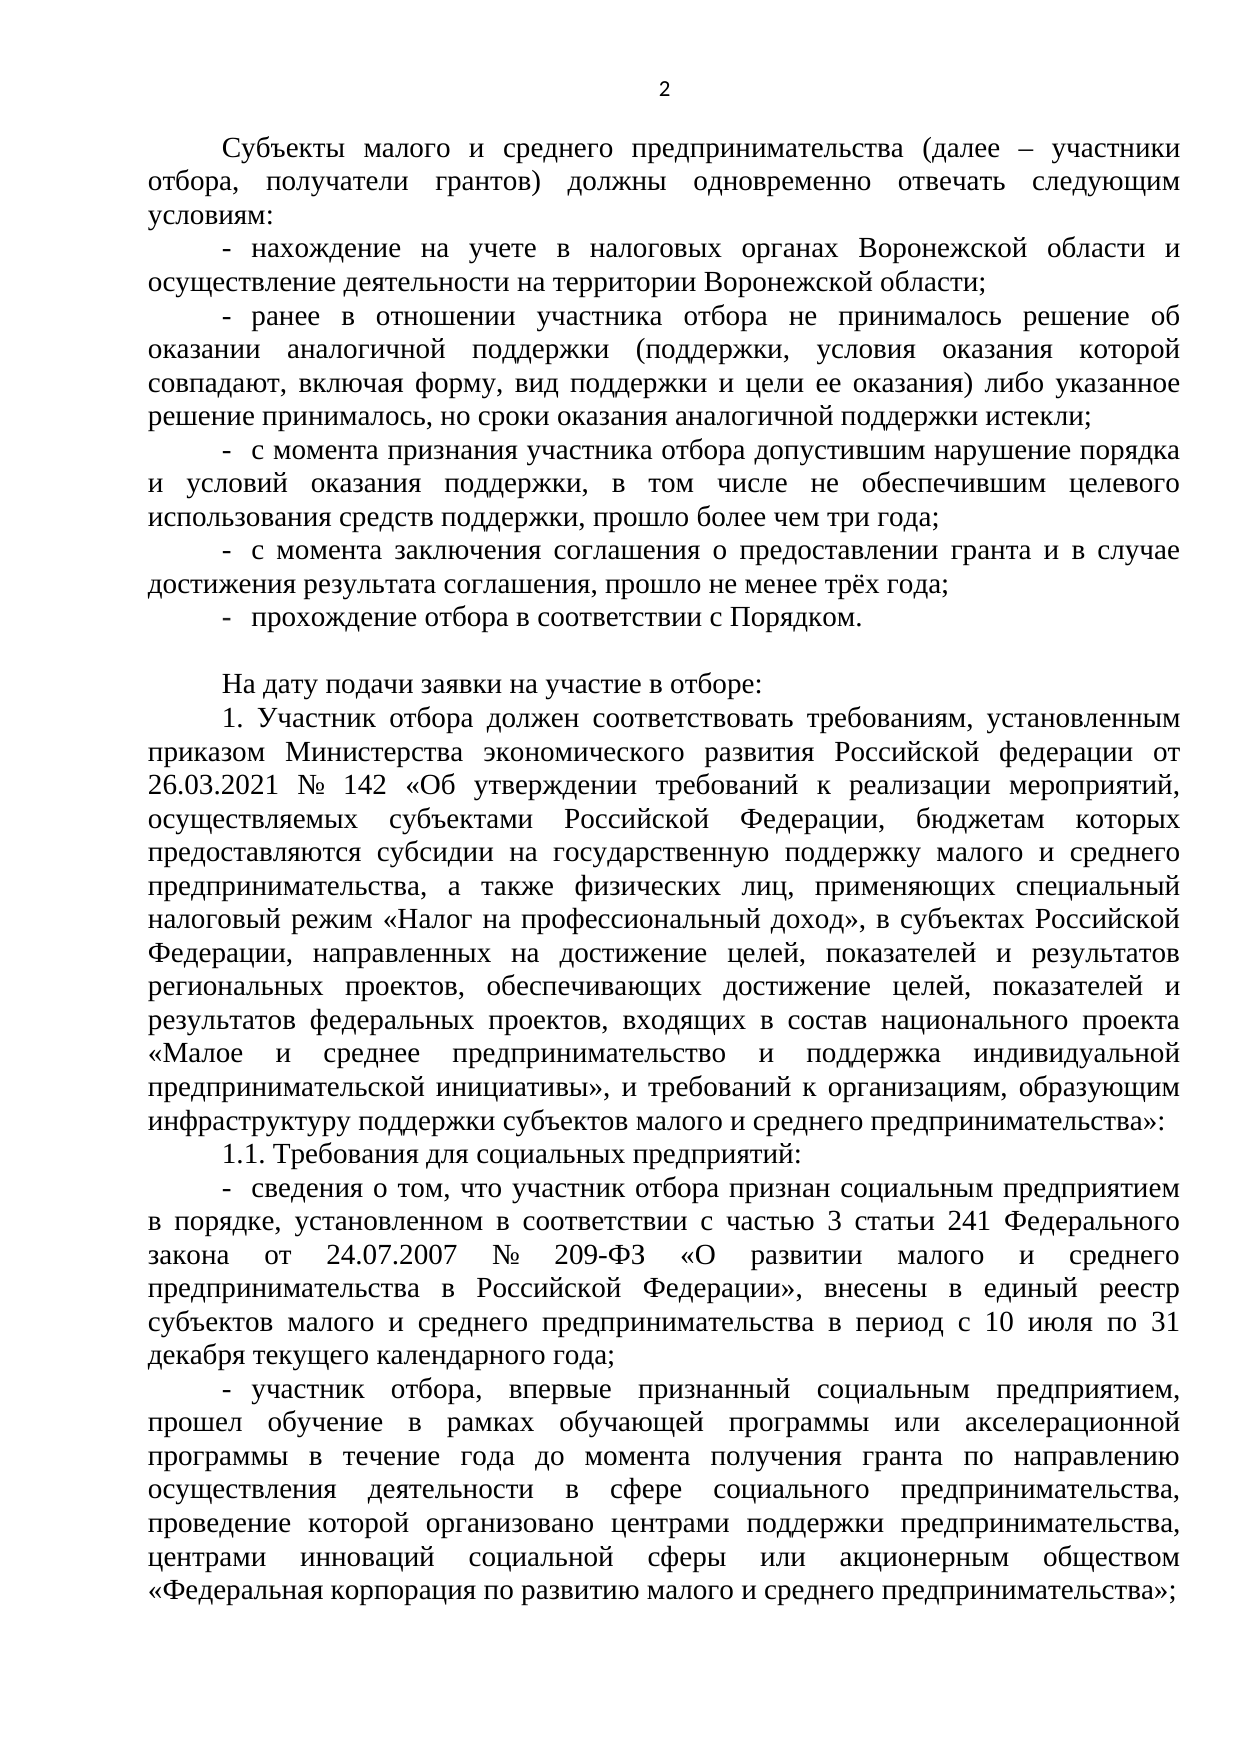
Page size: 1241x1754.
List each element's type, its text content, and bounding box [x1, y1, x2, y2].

list участник отбора, впервые признанный социальным предприятием, прошел обучение в рамках обучающей программы или акселерационной программы в течение года до момента получения гранта по направлению осуществления деятельности в сфере социального предпринимательства, проведение которой организовано центрами поддержки предпринимательства, центрами инноваций социальной сферы или акционерным обществом «Федеральная корпорация по развитию малого и среднего предпринимательства»; [148, 1371, 1181, 1606]
text Субъекты малого и среднего предпринимательства (далее – участники отбора, получатели грантов) должны одновременно отвечать следующим условиям: [148, 130, 1181, 231]
list с момента заключения соглашения о предоставлении гранта и в случае достижения результата соглашения, прошло не менее трёх года; [148, 532, 1181, 599]
list прохождение отбора в соответствии с Порядком. [148, 599, 1181, 633]
list нахождение на учете в налоговых органах Воронежской области и осуществление деятельности на территории Воронежской области; [148, 231, 1181, 298]
list ранее в отношении участника отбора не принималось решение об оказании аналогичной поддержки (поддержки, условия оказания которой совпадают, включая форму, вид поддержки и цели ее оказания) либо указанное решение принималось, но сроки оказания аналогичной поддержки истекли; [148, 298, 1181, 432]
text 1.1. Требования для социальных предприятий: [148, 1136, 1181, 1170]
list с момента признания участника отбора допустившим нарушение порядка и условий оказания поддержки, в том числе не обеспечившим целевого использования средств поддержки, прошло более чем три года; [148, 432, 1181, 532]
list сведения о том, что участник отбора признан социальным предприятием в порядке, установленном в соответствии с частью 3 статьи 241 Федерального закона от 24.07.2007 № 209-ФЗ «О развитии малого и среднего предпринимательства в Российской Федерации», внесены в единый реестр субъектов малого и среднего предпринимательства в период с 10 июля по 31 декабря текущего календарного года; [148, 1170, 1181, 1371]
text 1. Участник отбора должен соответствовать требованиям, установленным приказом Министерства экономического развития Российской федерации от 26.03.2021 № 142 «Об утверждении требований к реализации мероприятий, осуществляемых субъектами Российской Федерации, бюджетам которых предоставляются субсидии на государственную поддержку малого и среднего предпринимательства, а также физических лиц, применяющих специальный налоговый режим «Налог на профессиональный доход», в субъектах Российской Федерации, направленных на достижение целей, показателей и результатов региональных проектов, обеспечивающих достижение целей, показателей и результатов федеральных проектов, входящих в состав национального проекта «Малое и среднее предпринимательство и поддержка индивидуальной предпринимательской инициативы», и требований к организациям, образующим инфраструктуру поддержки субъектов малого и среднего предпринимательства»: [148, 700, 1181, 1136]
text На дату подачи заявки на участие в отборе: [148, 667, 1181, 700]
